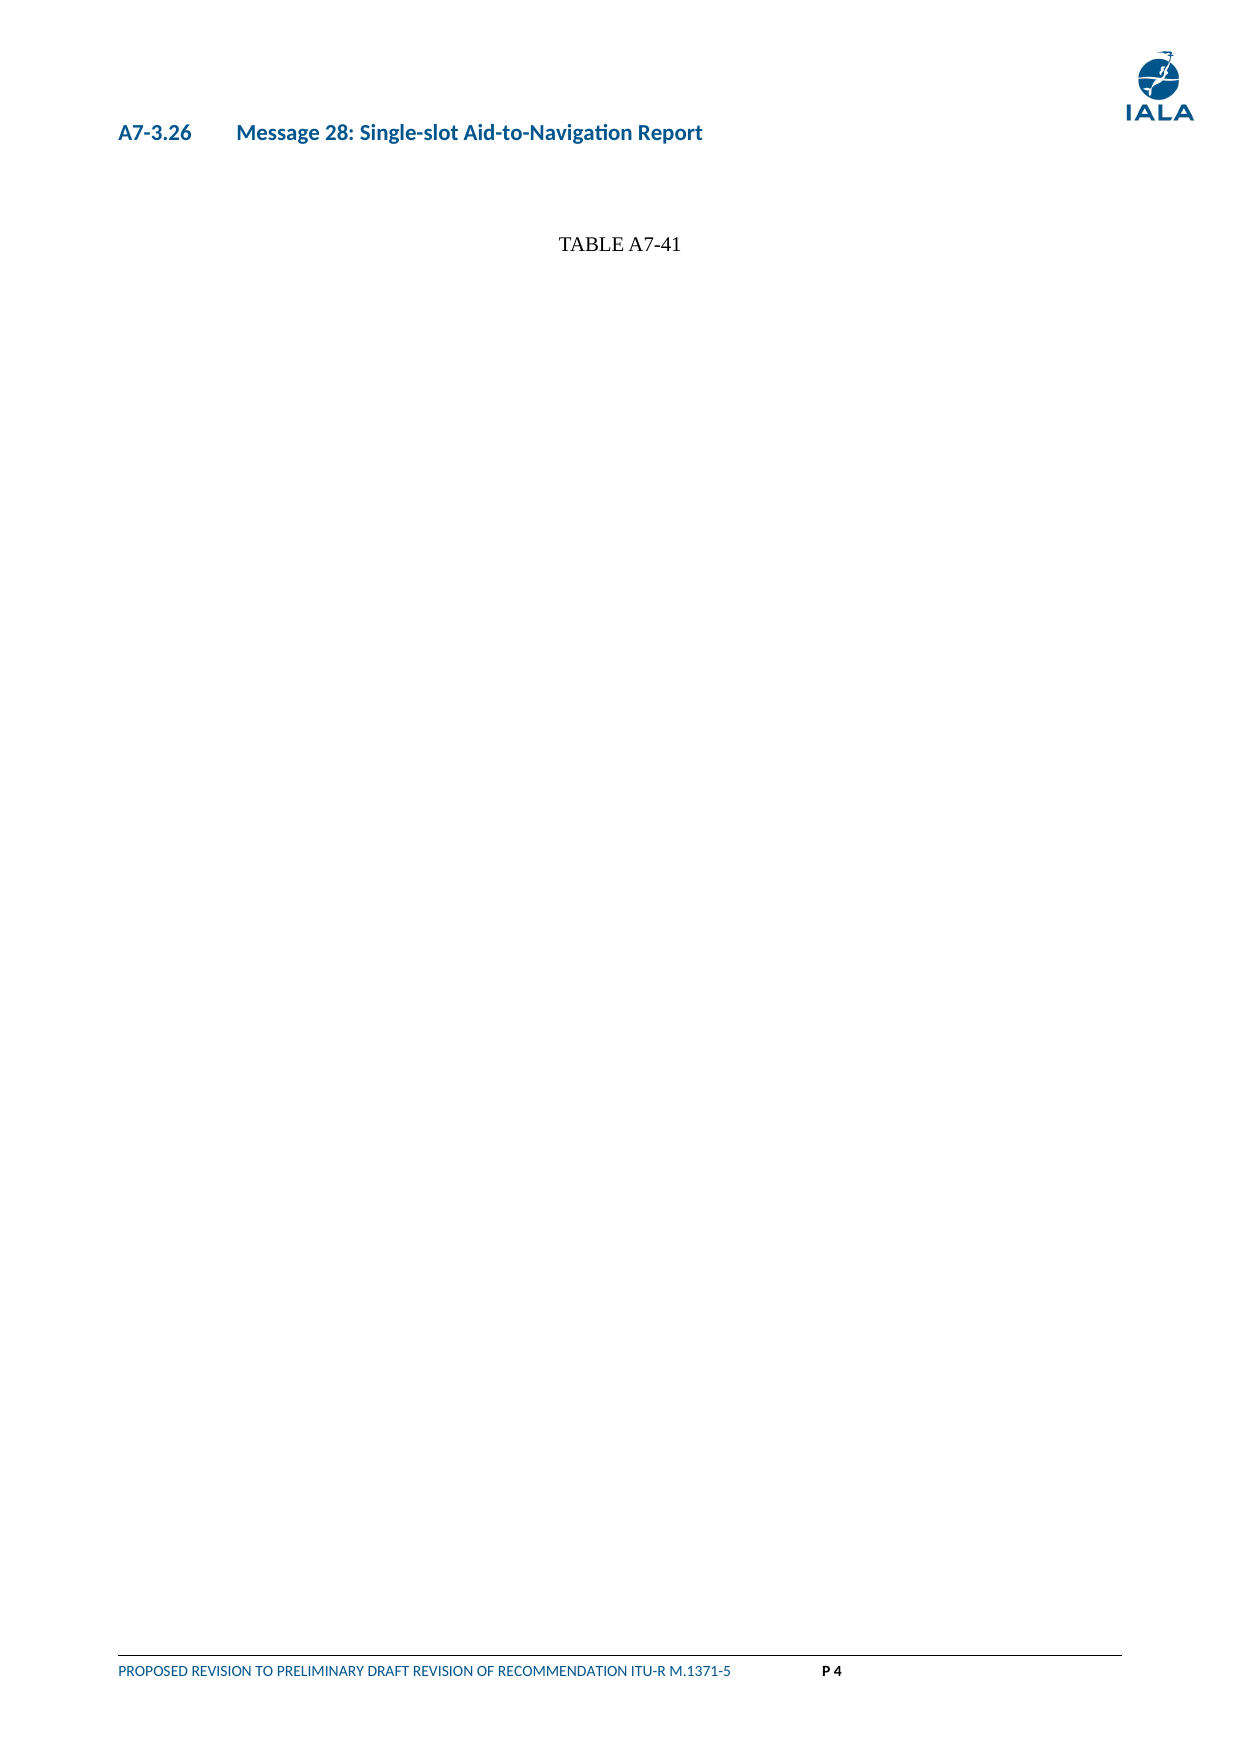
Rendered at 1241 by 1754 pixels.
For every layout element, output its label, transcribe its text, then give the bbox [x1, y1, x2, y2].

picture [1111, 43, 1206, 136]
text TABLE A7-41 [118, 204, 1122, 263]
text A7-3.26 Message 28: Single-slot Aid-to-Navigation Report [118, 118, 1019, 146]
